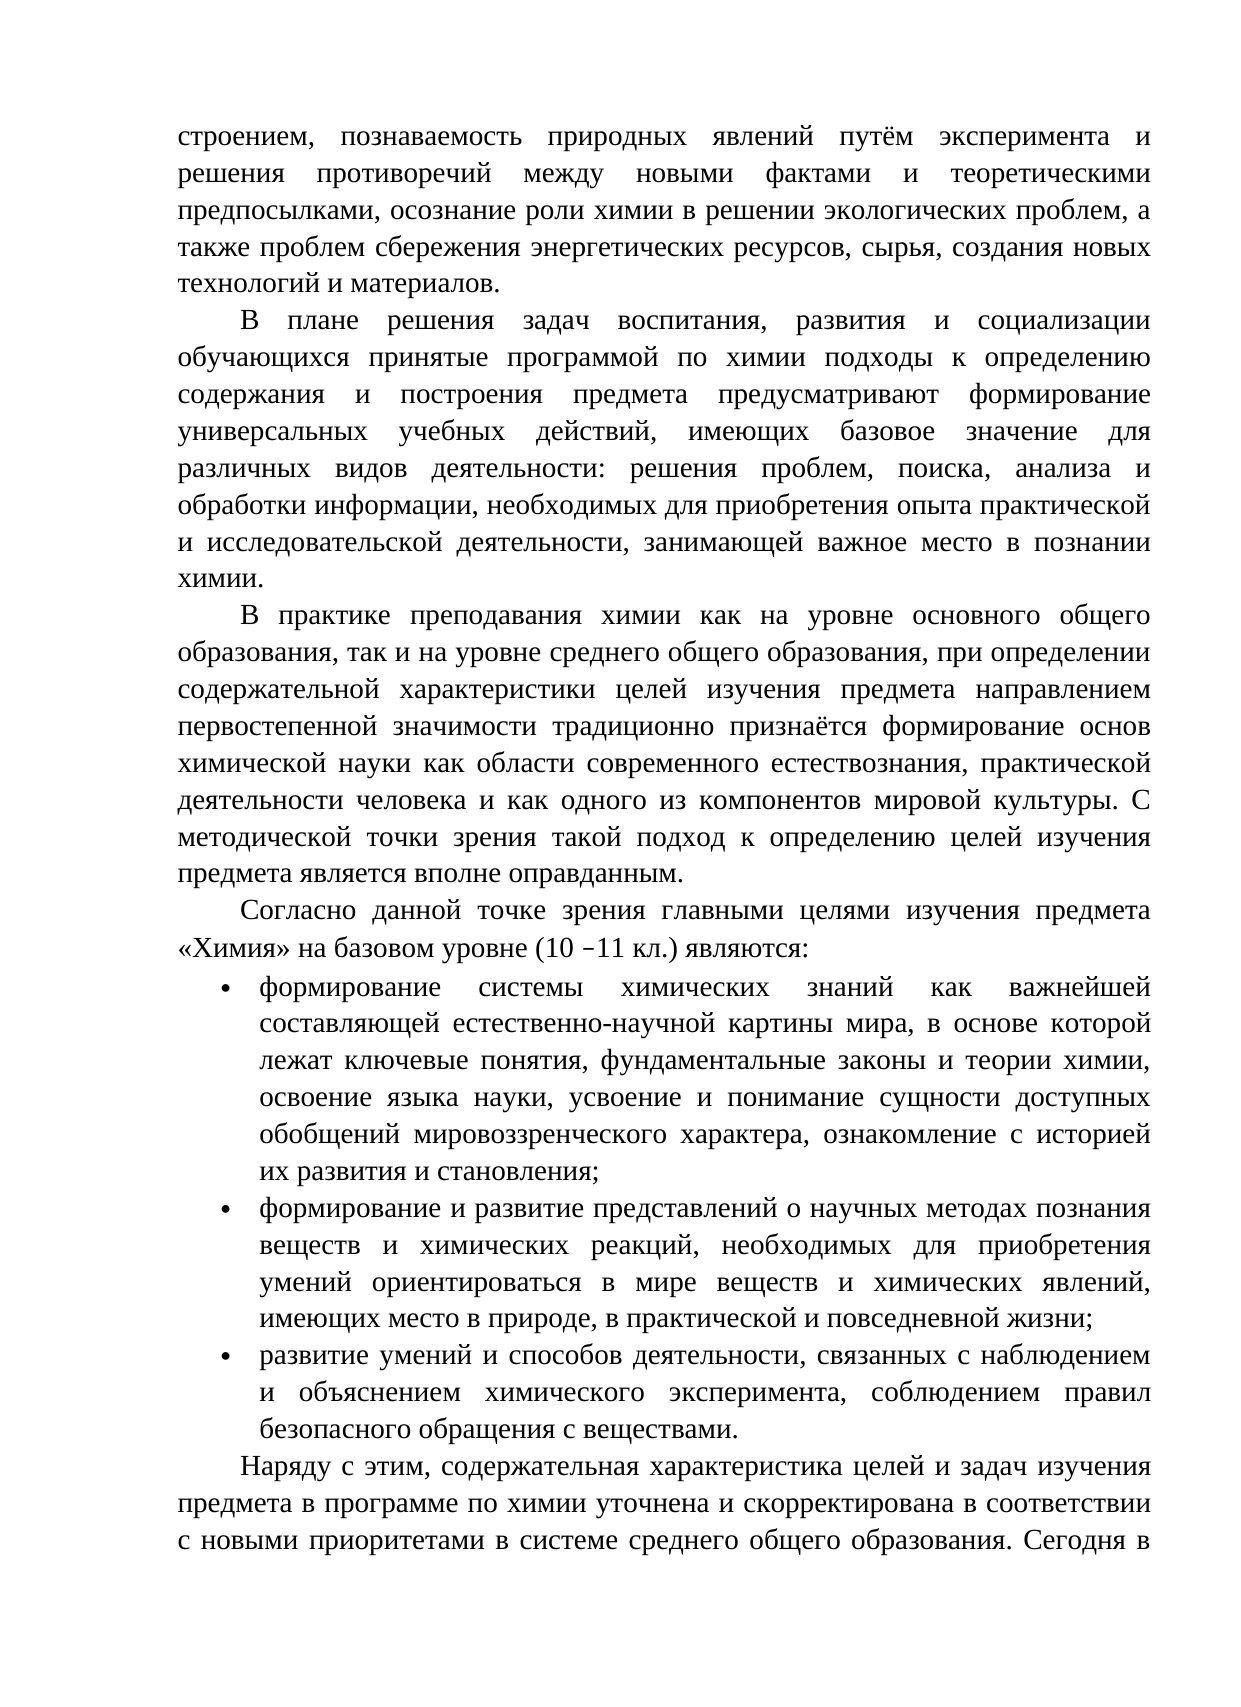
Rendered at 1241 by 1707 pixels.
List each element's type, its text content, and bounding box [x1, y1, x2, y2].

text Согласно данной точке зрения главными целями изучения предмета «Химия» на базовом уровне (10 –11 кл.) являются: [177, 892, 1152, 965]
list формирование системы химических знаний как важнейшей составляющей естественно-научной картины мира, в основе которой лежат ключевые понятия, фундаментальные законы и теории химии, освоение языка науки, усвоение и понимание сущности доступных обобщений мировоззренческого характера, ознакомление с историей их развития и становления; [222, 969, 1152, 1187]
list формирование и развитие представлений о научных методах познания веществ и химических реакций, необходимых для приобретения умений ориентироваться в мире веществ и химических явлений, имеющих место в природе, в практической и повседневной жизни; [222, 1190, 1152, 1334]
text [177, 118, 1152, 299]
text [177, 1448, 1152, 1555]
text В практике преподавания химии как на уровне основного общего образования, так и на уровне среднего общего образования, при определении содержательной характеристики целей изучения предмета направлением первостепенной значимости традиционно признаётся формирование основ химической науки как области современного естествознания, практической деятельности человека и как одного из компонентов мировой культуры. С методической точки зрения такой подход к определению целей изучения предмета является вполне оправданным. [177, 597, 1152, 889]
text В плане решения задач воспитания, развития и социализации обучающихся принятые программой по химии подходы к определению содержания и построения предмета предусматривают формирование универсальных учебных действий, имеющих базовое значение для различных видов деятельности: решения проблем, поиска, анализа и обработки информации, необходимых для приобретения опыта практической и исследовательской деятельности, занимающей важное место в познании химии. [177, 302, 1152, 594]
list развитие умений и способов деятельности, связанных с наблюдением и объяснением химического эксперимента, соблюдением правил безопасного обращения с веществами. [222, 1337, 1152, 1445]
